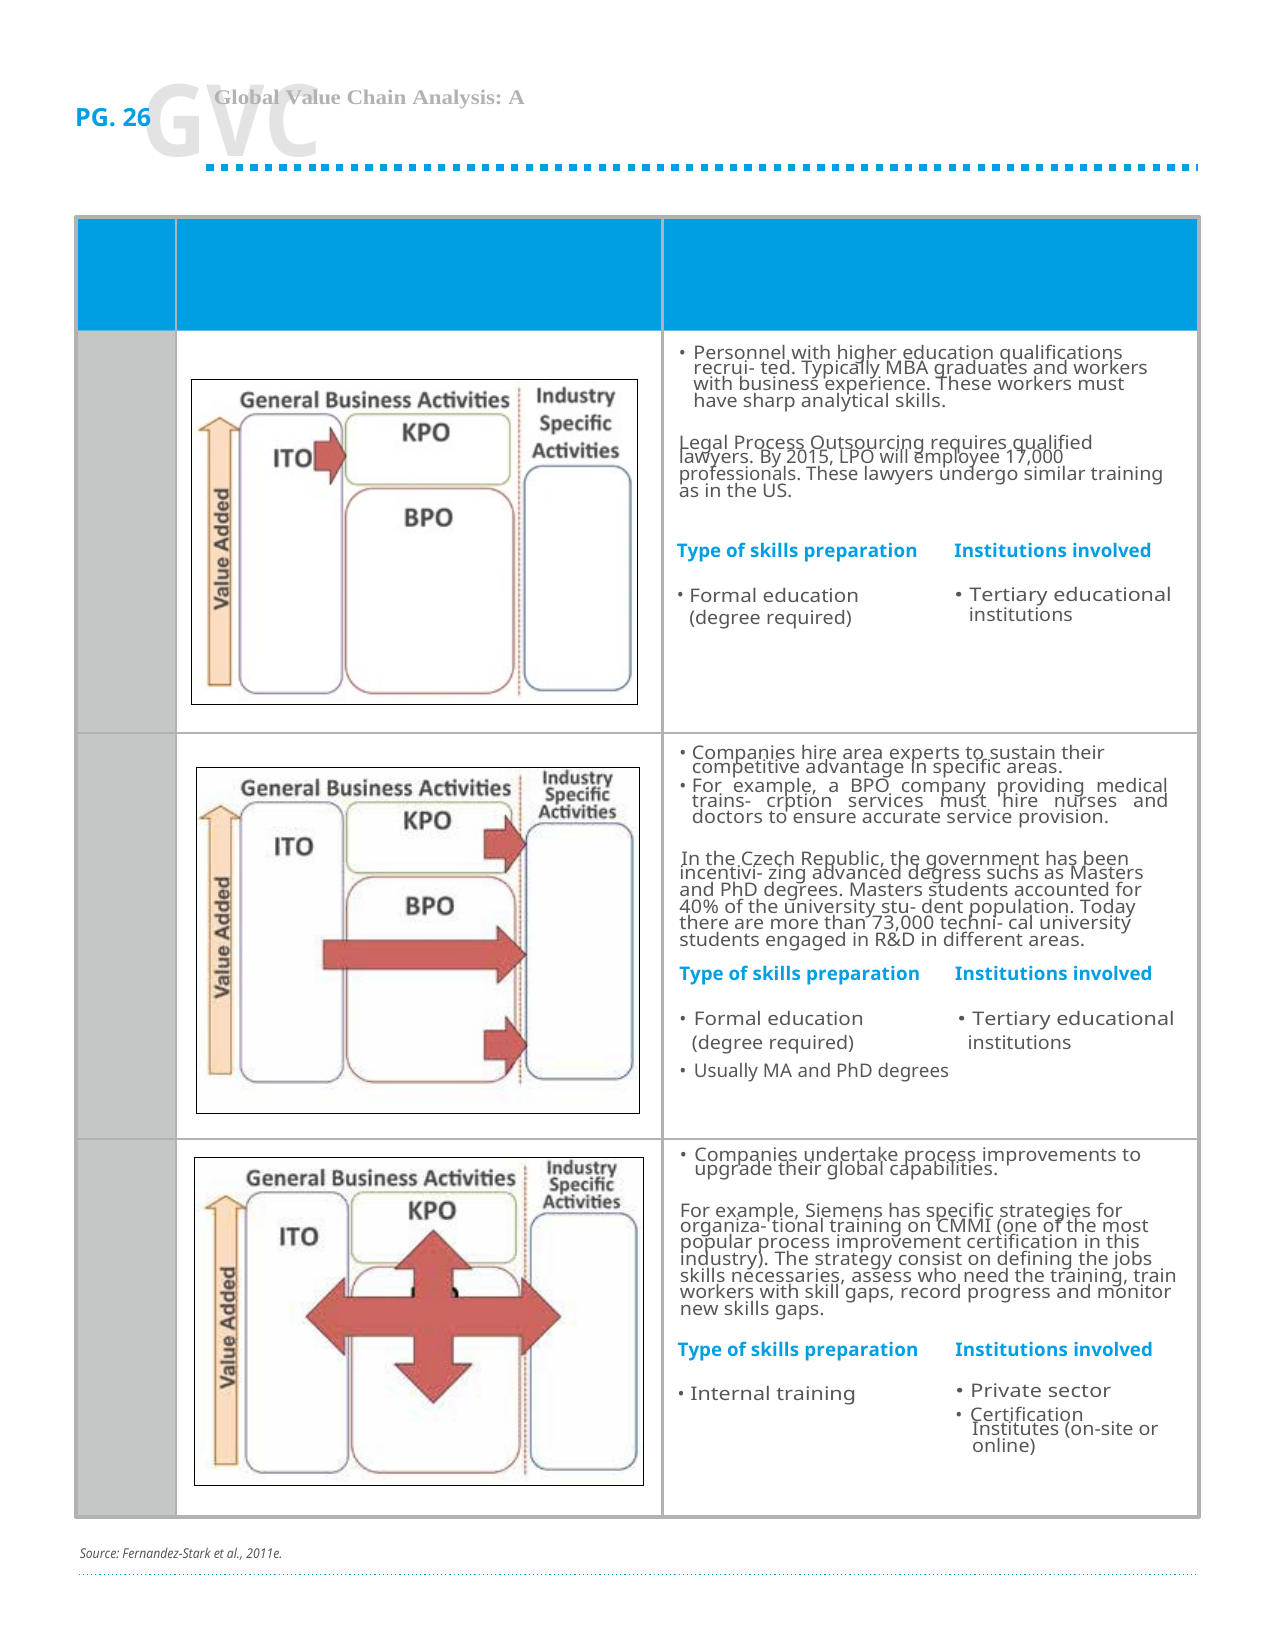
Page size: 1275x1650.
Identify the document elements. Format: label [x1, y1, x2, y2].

picture [195, 1158, 643, 1485]
picture [192, 380, 637, 704]
picture [197, 768, 639, 1113]
